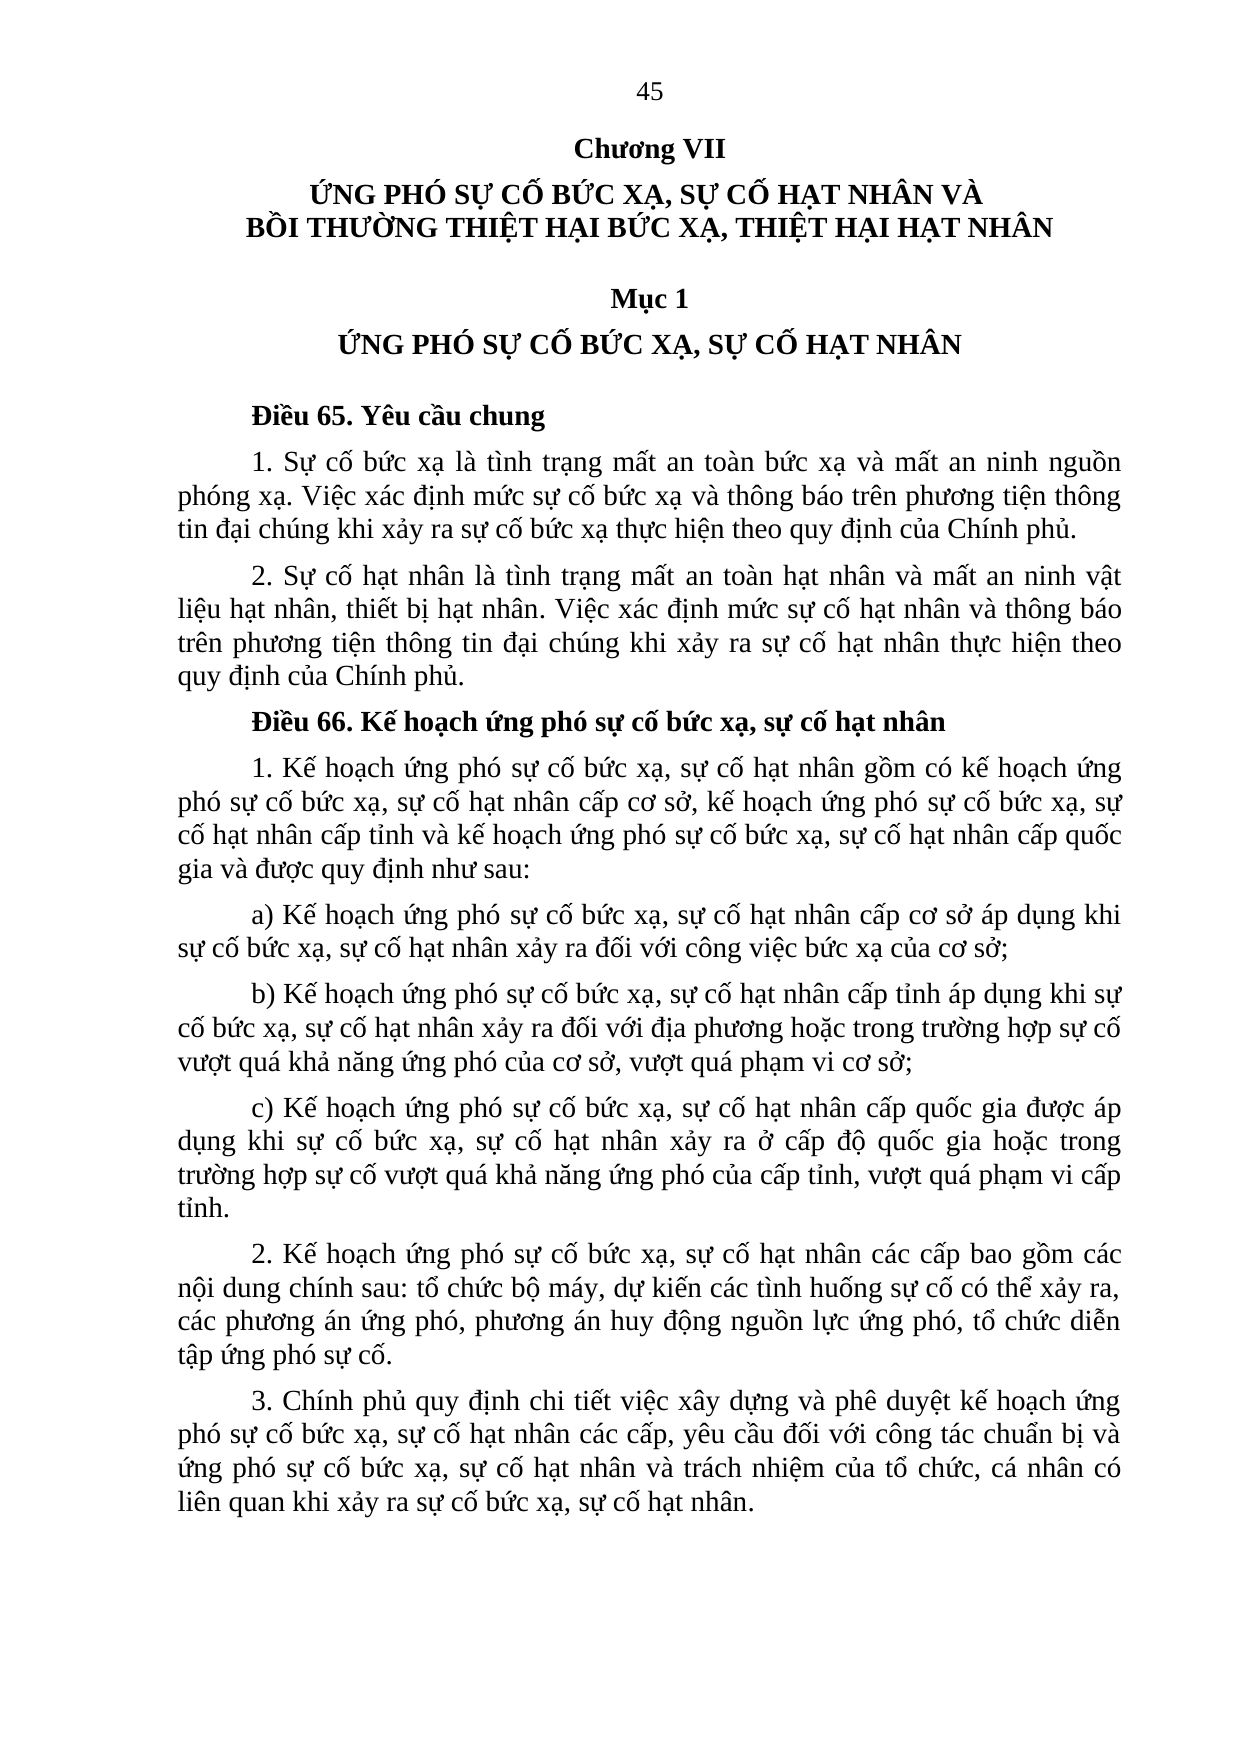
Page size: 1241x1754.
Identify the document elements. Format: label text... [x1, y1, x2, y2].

text 1. Kế hoạch ứng phó sự cố bức xạ, sự cố hạt nhân gồm có kế hoạch ứng phó sự cố bức xạ, sự cố hạt nhân cấp cơ sở, kế hoạch ứng phó sự cố bức xạ, sự cố hạt nhân cấp tỉnh và kế hoạch ứng phó sự cố bức xạ, sự cố hạt nhân cấp quốc gia và được quy định như sau: [177, 750, 1122, 884]
text c) Kế hoạch ứng phó sự cố bức xạ, sự cố hạt nhân cấp quốc gia được áp dụng khi sự cố bức xạ, sự cố hạt nhân xảy ra ở cấp độ quốc gia hoặc trong trường hợp sự cố vượt quá khả năng ứng phó của cấp tỉnh, vượt quá phạm vi cấp tỉnh. [177, 1090, 1122, 1224]
subtitle Điều 65. Yêu cầu chung [251, 398, 1122, 432]
subtitle ỨNG PHÓ SỰ CỐ BỨC XẠ, SỰ CỐ HẠT NHÂN VÀ BỒI THƯỜNG THIỆT HẠI BỨC XẠ, THIỆT HẠI HẠT NHÂN [177, 177, 1122, 244]
text 3. Chính phủ quy định chi tiết việc xây dựng và phê duyệt kế hoạch ứng phó sự cố bức xạ, sự cố hạt nhân các cấp, yêu cầu đối với công tác chuẩn bị và ứng phó sự cố bức xạ, sự cố hạt nhân và trách nhiệm của tổ chức, cá nhân có liên quan khi xảy ra sự cố bức xạ, sự cố hạt nhân. [177, 1383, 1122, 1517]
subtitle Điều 66. Kế hoạch ứng phó sự cố bức xạ, sự cố hạt nhân [251, 704, 1122, 738]
text 2. Sự cố hạt nhân là tình trạng mất an toàn hạt nhân và mất an ninh vật liệu hạt nhân, thiết bị hạt nhân. Việc xác định mức sự cố hạt nhân và thông báo trên phương tiện thông tin đại chúng khi xảy ra sự cố hạt nhân thực hiện theo quy định của Chính phủ. [177, 558, 1122, 692]
text 1. Sự cố bức xạ là tình trạng mất an toàn bức xạ và mất an ninh nguồn phóng xạ. Việc xác định mức sự cố bức xạ và thông báo trên phương tiện thông tin đại chúng khi xảy ra sự cố bức xạ thực hiện theo quy định của Chính phủ. [177, 444, 1122, 545]
subtitle ỨNG PHÓ SỰ CỐ BỨC XẠ, SỰ CỐ HẠT NHÂN [177, 327, 1122, 361]
text a) Kế hoạch ứng phó sự cố bức xạ, sự cố hạt nhân cấp cơ sở áp dụng khi sự cố bức xạ, sự cố hạt nhân xảy ra đối với công việc bức xạ của cơ sở; [177, 897, 1122, 964]
text 2. Kế hoạch ứng phó sự cố bức xạ, sự cố hạt nhân các cấp bao gồm các nội dung chính sau: tổ chức bộ máy, dự kiến các tình huống sự cố có thể xảy ra, các phương án ứng phó, phương án huy động nguồn lực ứng phó, tổ chức diễn tập ứng phó sự cố. [177, 1236, 1122, 1371]
subtitle Mục 1 [177, 281, 1122, 315]
subtitle Chương VII [177, 131, 1122, 164]
text b) Kế hoạch ứng phó sự cố bức xạ, sự cố hạt nhân cấp tỉnh áp dụng khi sự cố bức xạ, sự cố hạt nhân xảy ra đối với địa phương hoặc trong trường hợp sự cố vượt quá khả năng ứng phó của cơ sở, vượt quá phạm vi cơ sở; [177, 977, 1122, 1077]
